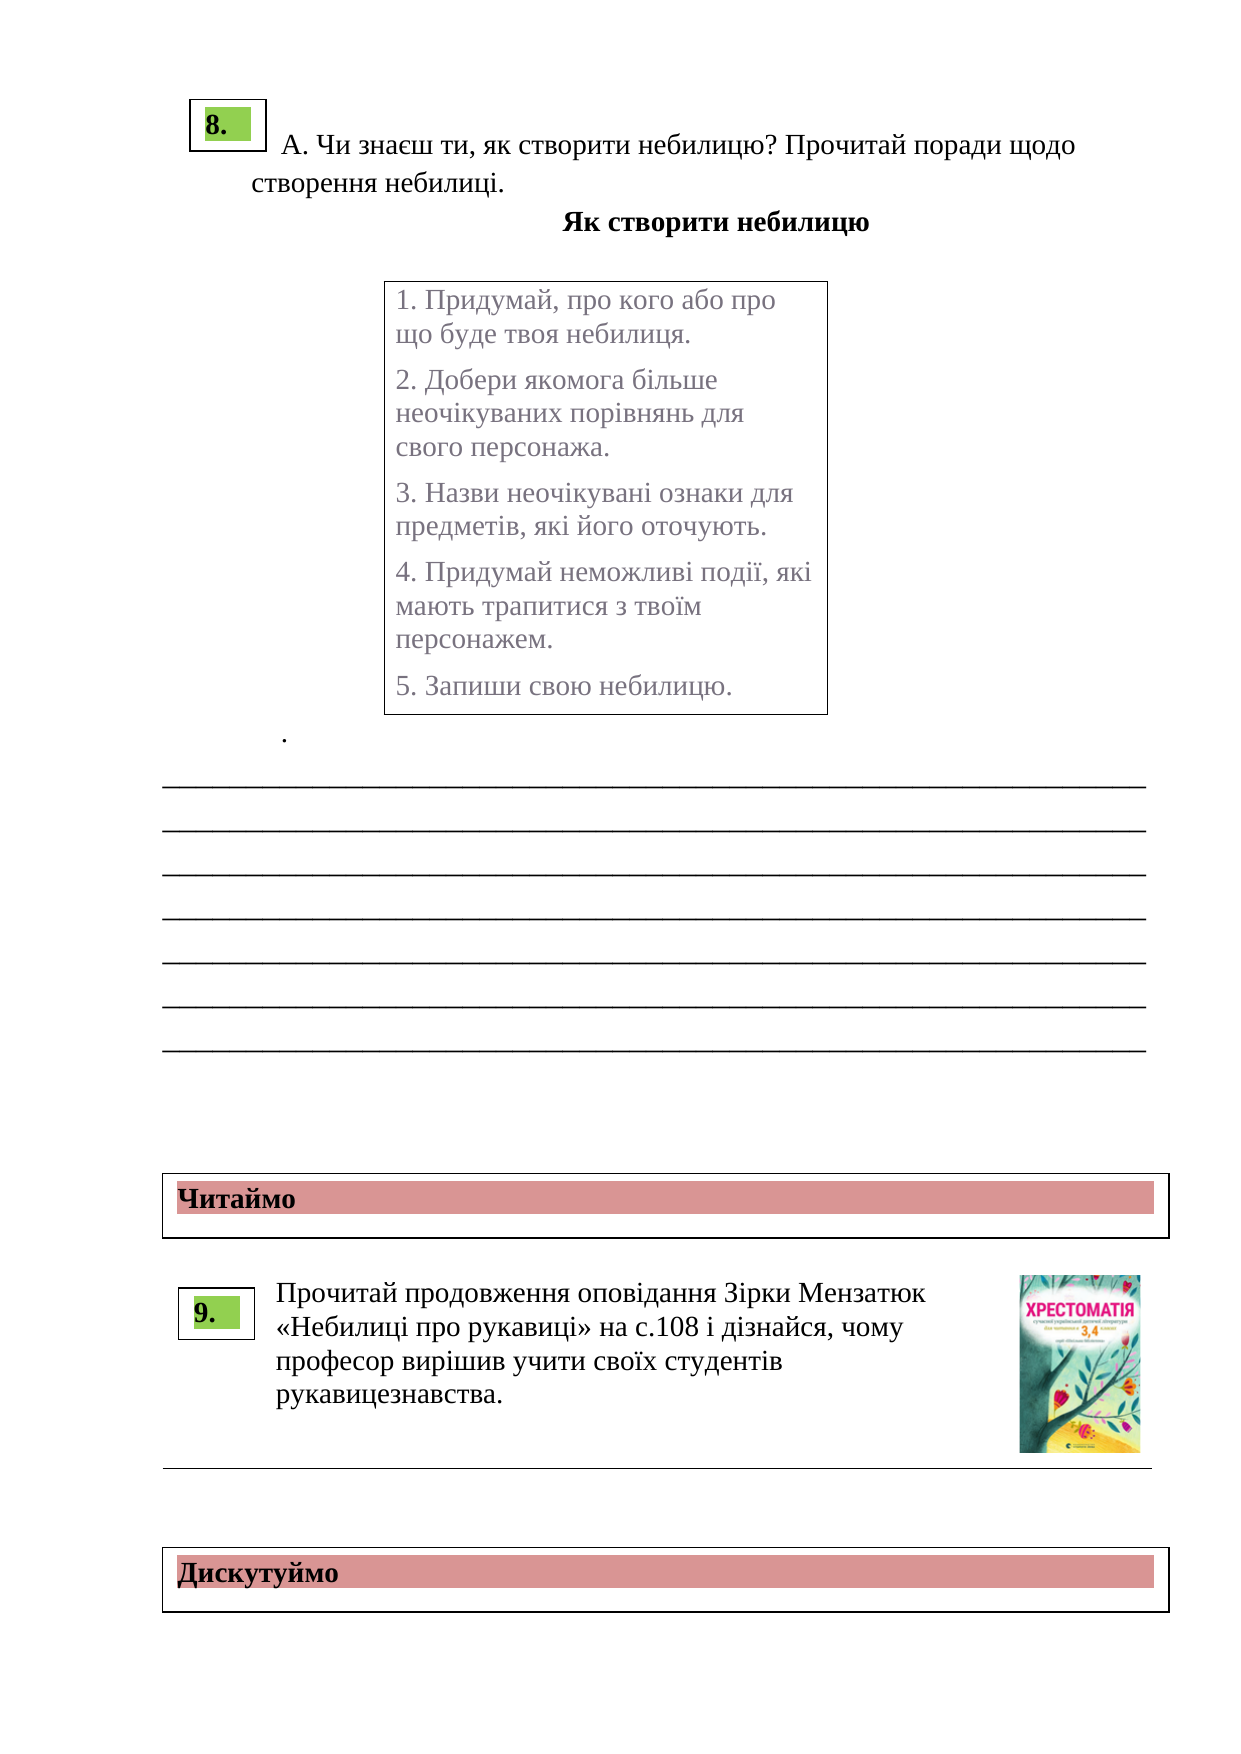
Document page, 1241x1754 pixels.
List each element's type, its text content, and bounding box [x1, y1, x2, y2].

text Як створити небилицю [251, 204, 1152, 238]
table_header [163, 1276, 264, 1468]
text _____________________________________________________________________________________________________________________________________________________________________________________________________________________________________________________________________________________________________________________________________________________________________________________________________________________________ [162, 753, 1152, 1056]
table_header Прочитай продовження оповідання Зірки Мензатюк «Небилиці про рукавиці» на с.108 і дізнайся, чому професор вирішив учити своїх студентів рукавицезнавства. [264, 1276, 990, 1468]
text . [251, 715, 1152, 748]
picture [1019, 1275, 1141, 1453]
table_header [990, 1276, 1152, 1468]
table_header 1. Придумай, про кого або про що буде твоя небилиця. 2. Добери якомога більше неочікуваних порівнянь для свого персонажа. 3. Назви неочікувані ознаки для предметів, які його оточують. 4. Придумай неможливі події, які мають трапитися з твоїм персонажем. 5. Запиши свою небилицю. [385, 282, 827, 714]
text А. Чи знаєш ти, як створити небилицю? Прочитай поради щодо створення небилиці. [251, 127, 1152, 199]
